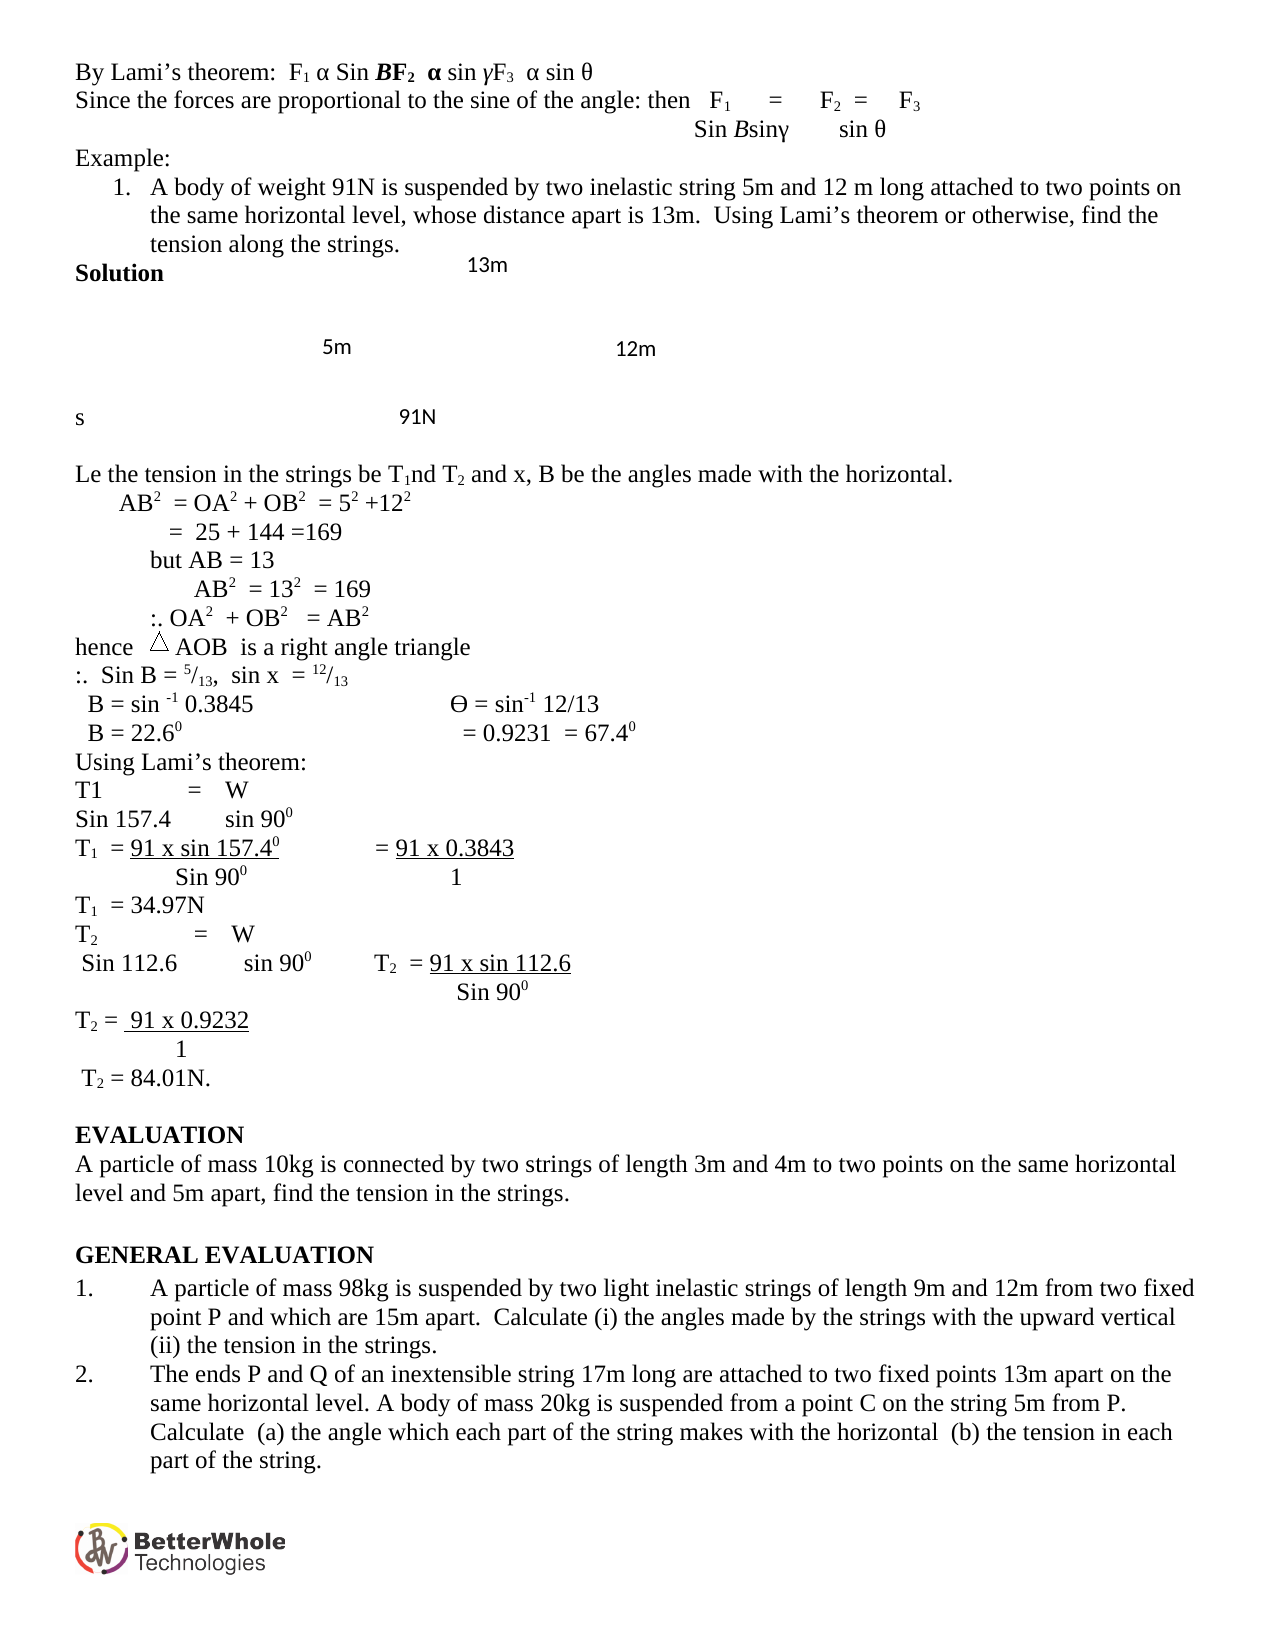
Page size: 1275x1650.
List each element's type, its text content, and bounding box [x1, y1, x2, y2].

picture [75, 1523, 285, 1575]
text Sin 900 [75, 977, 1200, 1006]
text :. Sin B = 5/13, sin x = 12/13 [75, 661, 1200, 689]
text Sin 900 1 [75, 862, 1200, 891]
text Sin 157.4 sin 900 [75, 804, 1200, 833]
text Sin 112.6 sin 900 T2 = 91 x sin 112.6 [75, 948, 1200, 977]
text AB2 = 132 = 169 [75, 574, 1200, 603]
text Solution [75, 258, 1200, 287]
text s [75, 402, 1200, 431]
list The ends P and Q of an inextensible string 17m long are attached to two fixed points 13m apart on the same horizontal level. A body of mass 20kg is suspended from a point C on the string 5m from P. Calculate (a) the angle which each part of the string makes with the horizontal (b) the tension in each part of the string. [75, 1359, 1200, 1474]
text 1 [75, 1034, 1200, 1063]
text Le the tension in the strings be T1nd T2 and x, B be the angles made with the horizontal. [75, 459, 1200, 488]
text GENERAL EVALUATION [75, 1240, 1200, 1269]
text Using Lami’s theorem: [75, 747, 1200, 776]
text but AB = 13 [75, 546, 1200, 574]
text Sin Bsinγ sin θ [75, 114, 1200, 143]
text T1 = 34.97N [75, 891, 1200, 919]
text A particle of mass 10kg is connected by two strings of length 3m and 4m to two points on the same horizontal level and 5m apart, find the tension in the strings. [75, 1149, 1200, 1207]
text Since the forces are proportional to the sine of the angle: then F1 = F2 = F3 [75, 86, 1200, 114]
text T1 = W [75, 776, 1200, 804]
text Example: [75, 143, 1200, 172]
text = 25 + 144 =169 [75, 517, 1200, 546]
text T2 = 91 x 0.9232 [75, 1006, 1200, 1034]
text T1 = 91 x sin 157.40 = 91 x 0.3843 [75, 833, 1200, 862]
text T2 = 84.01N. [75, 1063, 1200, 1092]
text hence AOB is a right angle triangle [75, 632, 1200, 661]
text B = sin -1 0.3845 Ө = sin-1 12/13 [75, 689, 1200, 718]
text By Lami’s theorem: F1 α Sin BF2 α sin γF3 α sin θ [75, 57, 1200, 86]
list A particle of mass 98kg is suspended by two light inelastic strings of length 9m and 12m from two fixed point P and which are 15m apart. Calculate (i) the angles made by the strings with the upward vertical (ii) the tension in the strings. [75, 1273, 1200, 1359]
text B = 22.60 = 0.9231 = 67.40 [75, 718, 1200, 747]
text :. OA2 + OB2 = AB2 [75, 603, 1200, 632]
text T2 = W [75, 919, 1200, 948]
text AB2 = OA2 + OB2 = 52 +122 [75, 488, 1200, 517]
text EVALUATION [75, 1121, 1200, 1149]
list A body of weight 91N is suspended by two inelastic string 5m and 12 m long attached to two points on the same horizontal level, whose distance apart is 13m. Using Lami’s theorem or otherwise, find the tension along the strings. [112, 172, 1200, 258]
